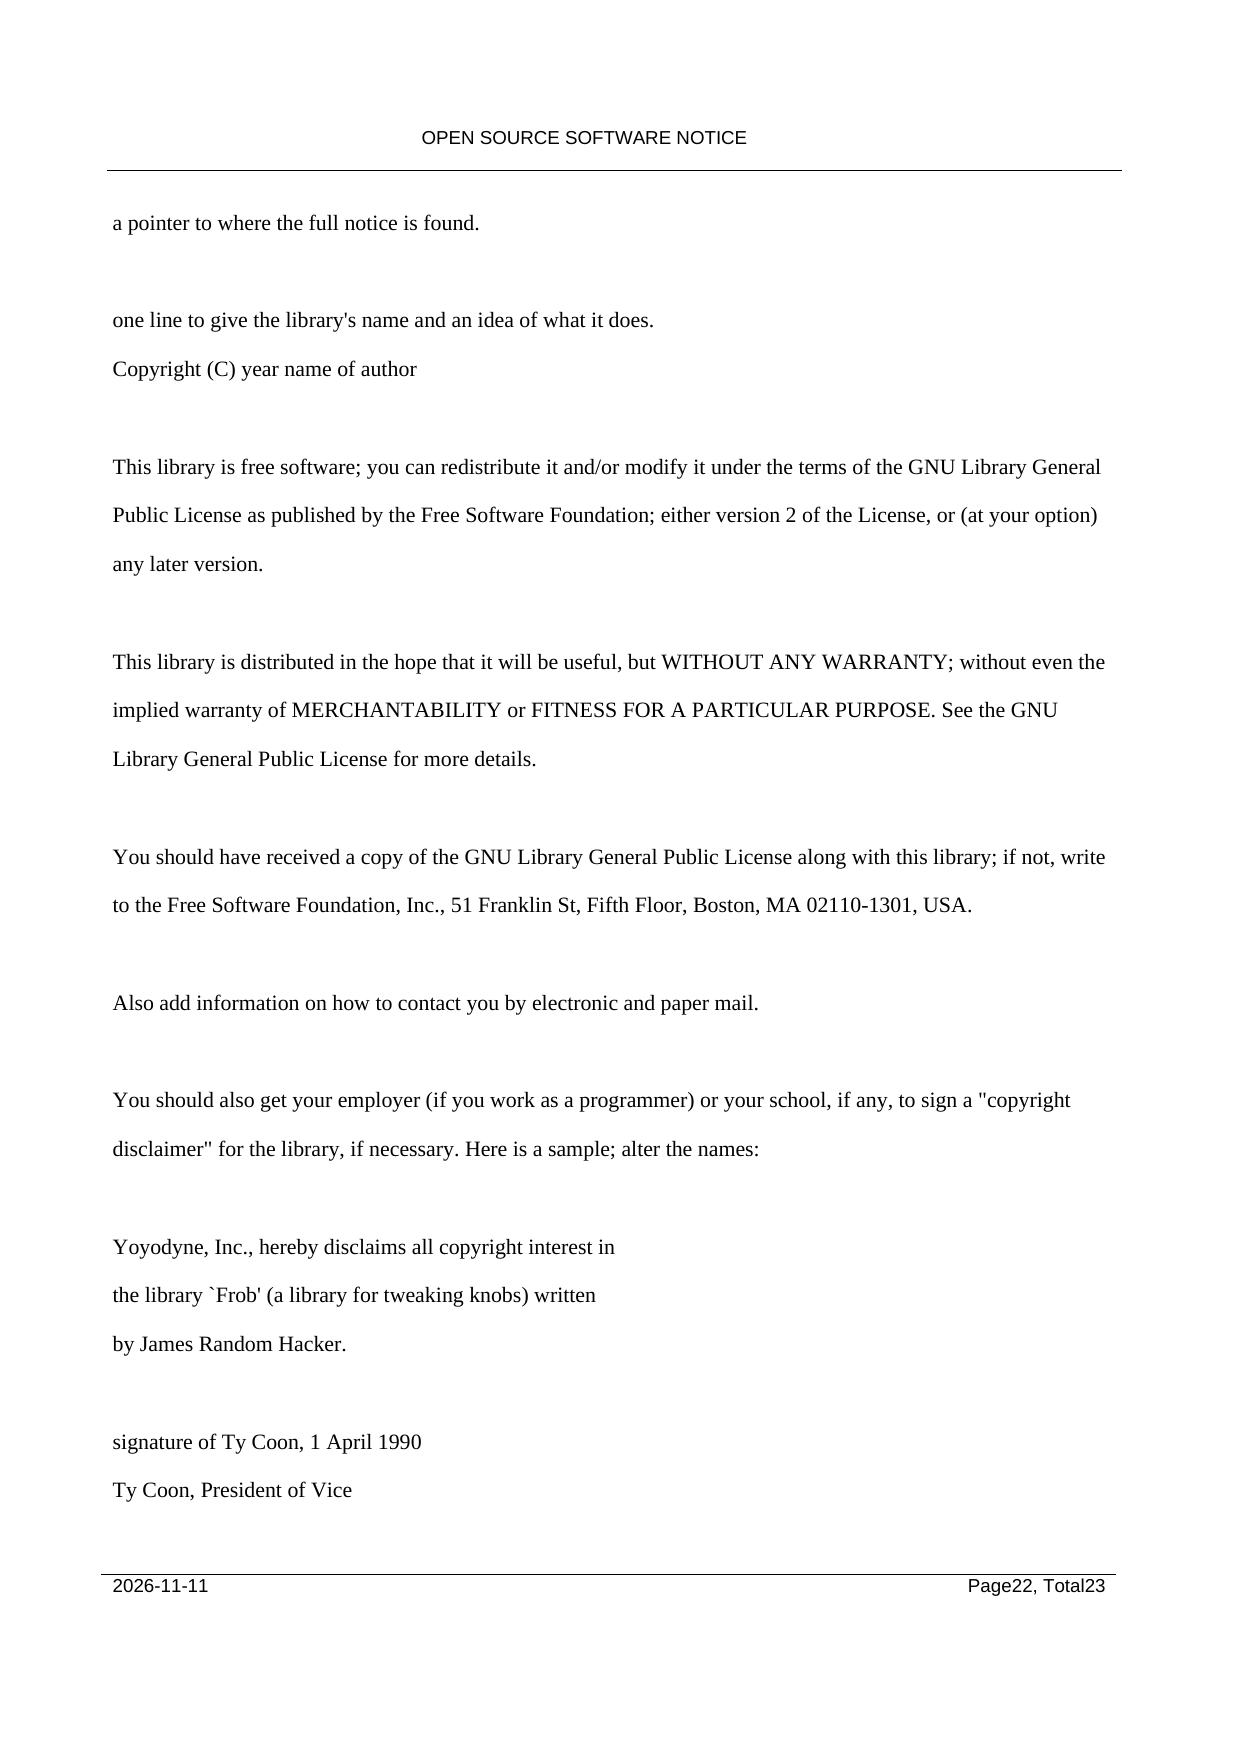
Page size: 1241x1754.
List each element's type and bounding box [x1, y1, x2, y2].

text [112, 206, 1128, 1506]
